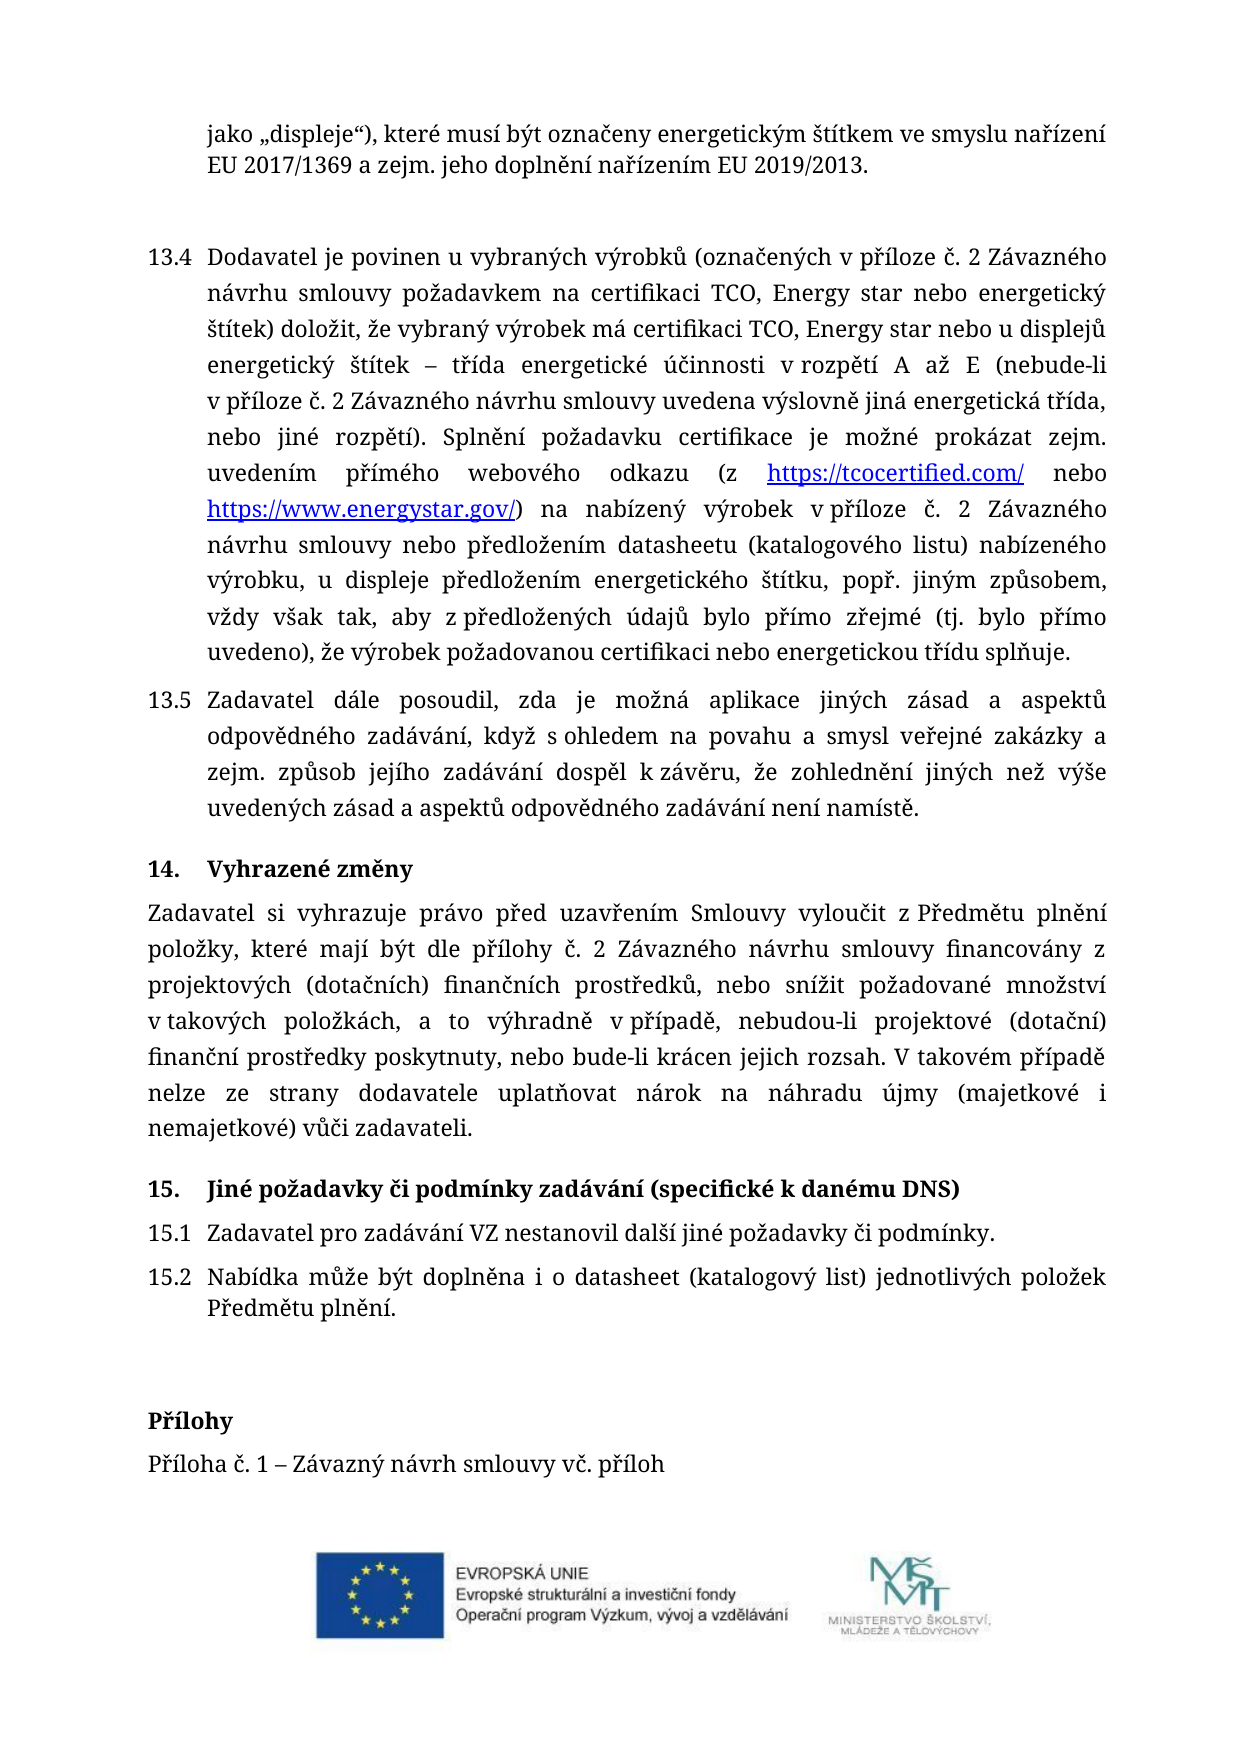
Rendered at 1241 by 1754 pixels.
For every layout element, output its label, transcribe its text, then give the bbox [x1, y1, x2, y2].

list Zadavatel dále posoudil, zda je možná aplikace jiných zásad a aspektů odpovědného zadávání, když s ohledem na povahu a smysl veřejné zakázky a zejm. způsob jejího zadávání dospěl k závěru, že zohlednění jiných než výše uvedených zásad a aspektů odpovědného zadávání není namístě. [148, 684, 1107, 823]
list Dodavatel je povinen u vybraných výrobků (označených v příloze č. 2 Závazného návrhu smlouvy požadavkem na certifikaci TCO, Energy star nebo energetický štítek) doložit, že vybraný výrobek má certifikaci TCO, Energy star nebo u displejů energetický štítek – třída energetické účinnosti v rozpětí A až E (nebude-li v příloze č. 2 Závazného návrhu smlouvy uvedena výslovně jiná energetická třída, nebo jiné rozpětí). Splnění požadavku certifikace je možné prokázat zejm. uvedením přímého webového odkazu (z https://tcocertified.com/ nebo https://www.energystar.gov/) na nabízený výrobek v příloze č. 2 Závazného návrhu smlouvy nebo předložením datasheetu (katalogového listu) nabízeného výrobku, u displeje předložením energetického štítku, popř. jiným způsobem, vždy však tak, aby z předložených údajů bylo přímo zřejmé (tj. bylo přímo uvedeno), že výrobek požadovanou certifikaci nebo energetickou třídu splňuje. [148, 241, 1107, 668]
list Nabídka může být doplněna i o datasheet (katalogový list) jednotlivých položek Předmětu plnění. [148, 1261, 1107, 1323]
list Zadavatel si vyhrazuje právo před uzavřením Smlouvy vyloučit z Předmětu plnění položky, které mají být dle přílohy č. 2 Závazného návrhu smlouvy financovány z projektových (dotačních) finančních prostředků, nebo snížit požadované množství v takových položkách, a to výhradně v případě, nebudou-li projektové (dotační) finanční prostředky poskytnuty, nebo bude-li krácen jejich rozsah. V takovém případě nelze ze strany dodavatele uplatňovat nárok na náhradu újmy (majetkové i nemajetkové) vůči zadavateli. [148, 897, 1107, 1144]
list Zadavatel pro zadávání VZ nestanovil další jiné požadavky či podmínky. [148, 1217, 1107, 1248]
subtitle Jiné požadavky či podmínky zadávání (specifické k danému DNS) [148, 1173, 1107, 1204]
text Příloha č. 1 – Závazný návrh smlouvy vč. příloh [148, 1448, 1107, 1479]
picture [271, 1511, 1028, 1681]
subtitle Přílohy [148, 1404, 1107, 1436]
subtitle Vyhrazené změny [148, 853, 1107, 884]
